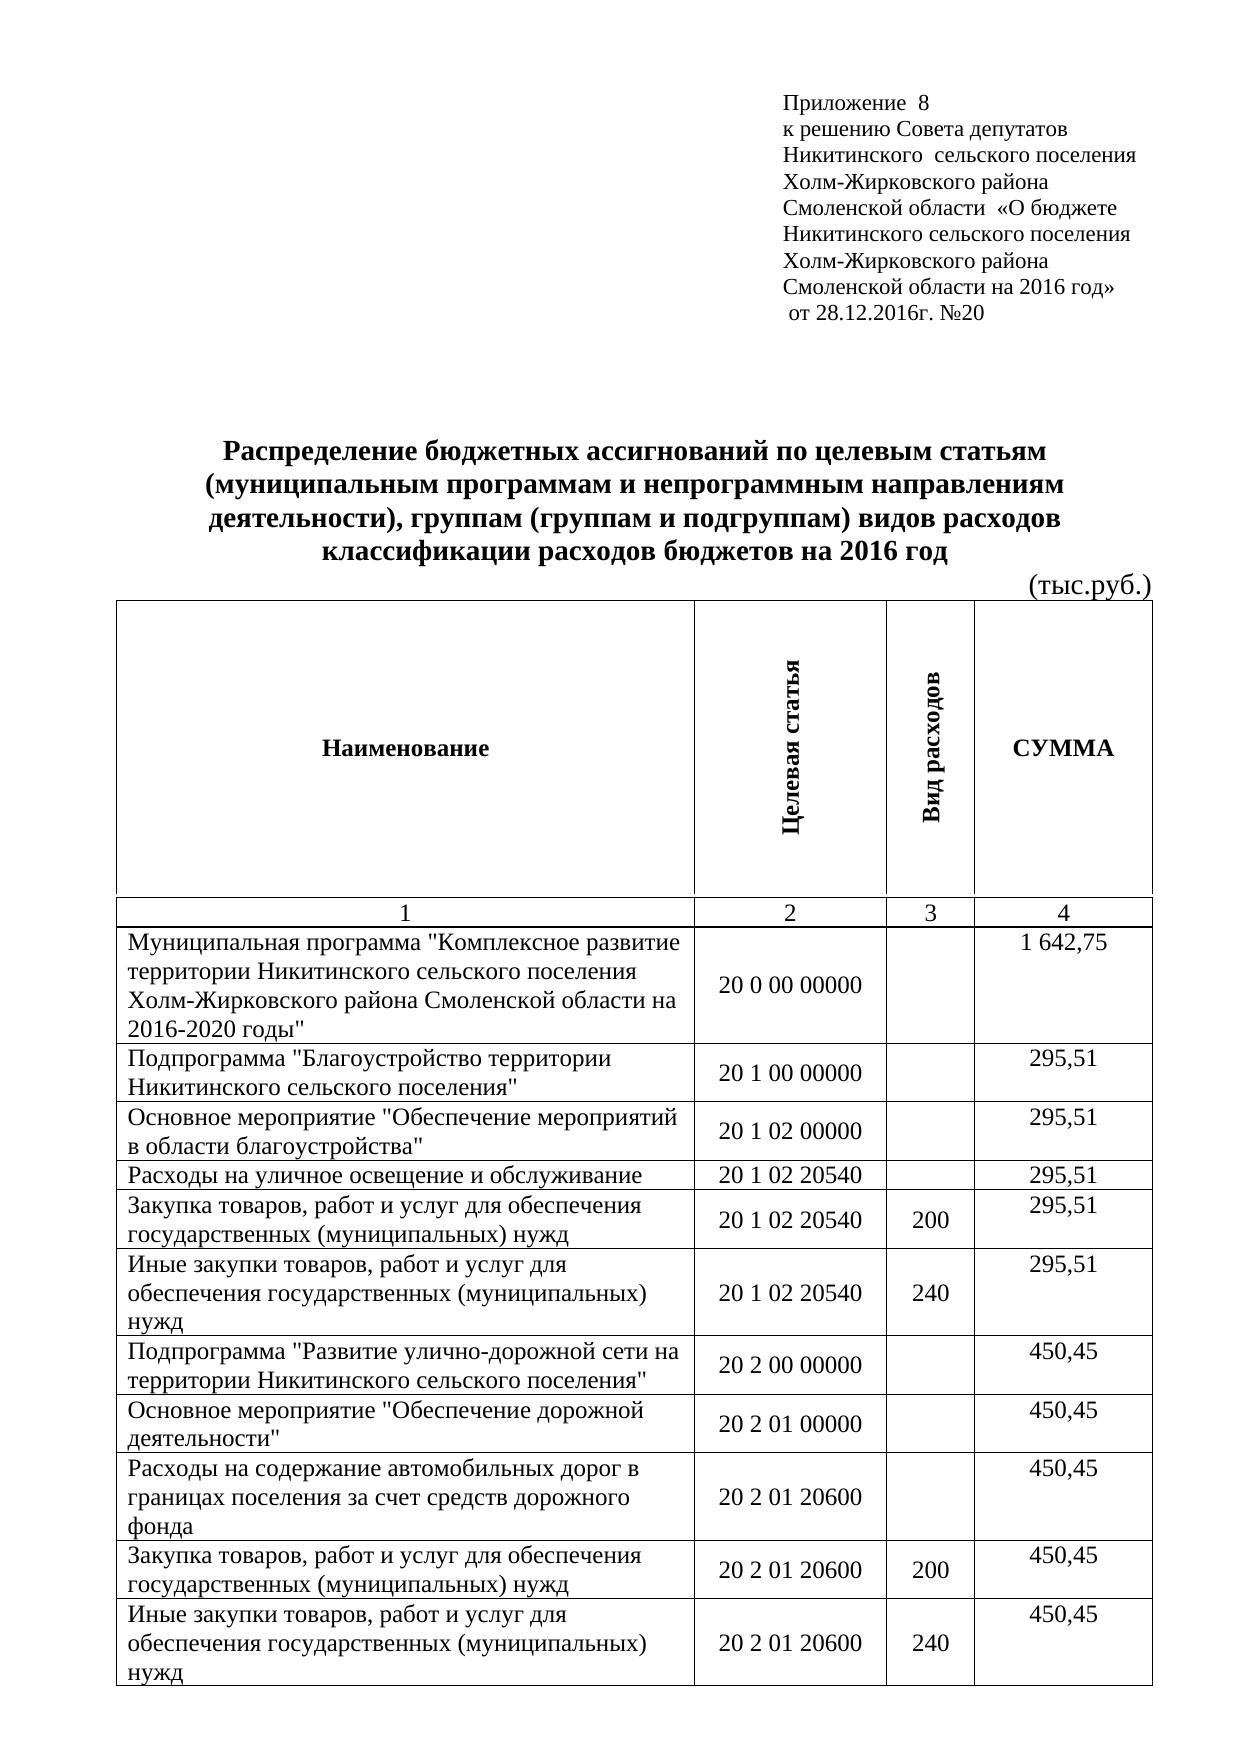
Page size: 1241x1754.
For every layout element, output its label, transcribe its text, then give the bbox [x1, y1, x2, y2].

table_cell [887, 1161, 974, 1189]
table_cell 20 1 02 00000 [695, 1102, 886, 1159]
table_cell 240 [887, 1249, 974, 1335]
table_cell Иные закупки товаров, работ и услуг для обеспечения государственных (муниципальных) нужд [117, 1249, 694, 1335]
table_header 3 [887, 898, 974, 926]
text Приложение 8 [783, 89, 1152, 115]
table_cell Расходы на уличное освещение и обслуживание [117, 1161, 694, 1189]
text от 28.12.2016г. №20 [783, 299, 1152, 326]
table_cell Основное мероприятие "Обеспечение мероприятий в области благоустройства" [117, 1102, 694, 1159]
table_cell [887, 1102, 974, 1159]
table_cell Основное мероприятие "Обеспечение дорожной деятельности" [117, 1395, 694, 1452]
table_header СУММА [975, 601, 1152, 894]
table_cell Иные закупки товаров, работ и услуг для обеспечения государственных (муниципальных) нужд [117, 1599, 694, 1685]
table_cell 20 1 02 20540 [695, 1190, 886, 1248]
table_cell Подпрограмма "Благоустройство территории Никитинского сельского поселения" [117, 1044, 694, 1101]
table_cell [887, 1395, 974, 1452]
table_header 1 [117, 898, 694, 926]
table_cell 295,51 [975, 1190, 1152, 1248]
table_cell Подпрограмма "Развитие улично-дорожной сети на территории Никитинского сельского поселения" [117, 1336, 694, 1394]
table_header 4 [975, 898, 1152, 926]
table_cell 20 2 01 00000 [695, 1395, 886, 1452]
table_cell 200 [887, 1190, 974, 1248]
table_cell 295,51 [975, 1161, 1152, 1189]
table_cell 295,51 [975, 1102, 1152, 1159]
table_cell 20 2 01 20600 [695, 1599, 886, 1685]
table_cell 20 1 00 00000 [695, 1044, 886, 1101]
table_header 2 [695, 898, 886, 926]
table_cell Закупка товаров, работ и услуг для обеспечения государственных (муниципальных) нужд [117, 1541, 694, 1598]
table_cell 20 2 01 20600 [695, 1541, 886, 1598]
table_header Вид расходов [887, 601, 974, 894]
table_cell [887, 1336, 974, 1394]
table_header Целевая статья [695, 601, 886, 894]
table_cell [887, 1453, 974, 1539]
text к решению Совета депутатов Никитинского сельского поселения Холм-Жирковского района Смоленской области «О бюджете Никитинского сельского поселения Холм-Жирковского района Смоленской области на 2016 год» [783, 115, 1152, 299]
text (тыс.руб.) [118, 567, 1152, 600]
table_cell 20 1 02 20540 [695, 1161, 886, 1189]
table_cell 295,51 [975, 1044, 1152, 1101]
table_cell Муниципальная программа "Комплексное развитие территории Никитинского сельского поселения Холм-Жирковского района Смоленской области на 2016-2020 годы" [117, 928, 694, 1042]
table_cell 20 2 00 00000 [695, 1336, 886, 1394]
table_cell 20 2 01 20600 [695, 1453, 886, 1539]
title Распределение бюджетных ассигнований по целевым статьям (муниципальным программам и непрограммным направлениям деятельности), группам (группам и подгруппам) видов расходов классификации расходов бюджетов на 2016 год [118, 433, 1152, 567]
table_cell [887, 1044, 974, 1101]
table_cell 240 [887, 1599, 974, 1685]
table_cell 200 [887, 1541, 974, 1598]
table_cell 450,45 [975, 1599, 1152, 1685]
table_cell 450,45 [975, 1336, 1152, 1394]
table_cell Закупка товаров, работ и услуг для обеспечения государственных (муниципальных) нужд [117, 1190, 694, 1248]
table_cell 20 1 02 20540 [695, 1249, 886, 1335]
table_cell 450,45 [975, 1453, 1152, 1539]
table_cell 1 642,75 [975, 928, 1152, 1042]
table_cell [887, 928, 974, 1042]
table_cell 295,51 [975, 1249, 1152, 1335]
table_header Наименование [117, 601, 694, 894]
table_cell Расходы на содержание автомобильных дорог в границах поселения за счет средств дорожного фонда [117, 1453, 694, 1539]
table_cell 450,45 [975, 1541, 1152, 1598]
table_cell 20 0 00 00000 [695, 928, 886, 1042]
table_cell 450,45 [975, 1395, 1152, 1452]
